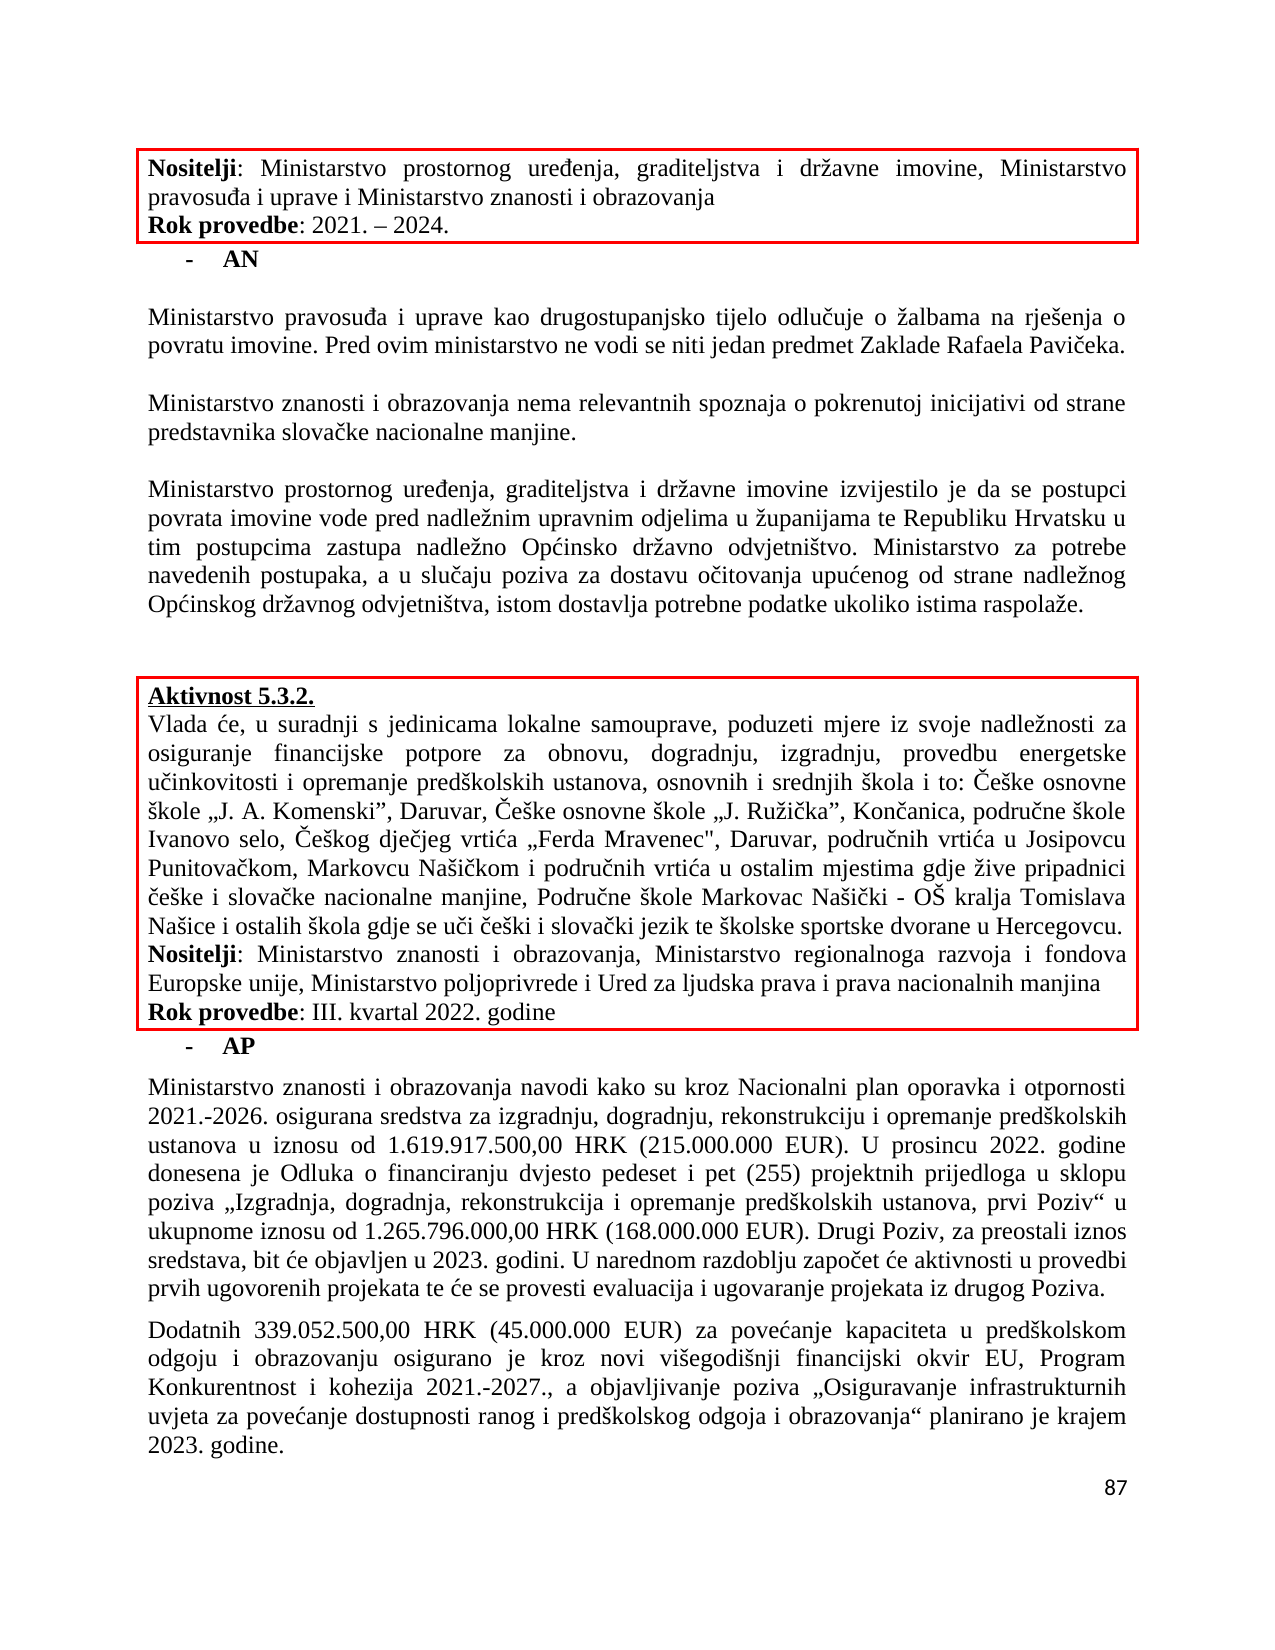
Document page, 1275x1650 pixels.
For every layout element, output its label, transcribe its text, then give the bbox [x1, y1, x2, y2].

text Nositelji: Ministarstvo znanosti i obrazovanja, Ministarstvo regionalnoga razvoja i fondova Europske unije, Ministarstvo poljoprivrede i Ured za ljudska prava i prava nacionalnih manjina [148, 939, 1127, 992]
text Ministarstvo znanosti i obrazovanja nema relevantnih spoznaja o pokrenutoj inicijativi od strane predstavnika slovačke nacionalne manjine. [148, 388, 1127, 446]
text Rok provedbe: III. kvartal 2022. godine [139, 992, 1136, 1028]
list AP [185, 1031, 1127, 1060]
text Ministarstvo znanosti i obrazovanja navodi kako su kroz Nacionalni plan oporavka i otpornosti 2021.-2026. osigurana sredstva za izgradnju, dogradnju, rekonstrukciju i opremanje predškolskih ustanova u iznosu od 1.619.917.500,00 HRK (215.000.000 EUR). U prosincu 2022. godine donesena je Odluka o financiranju dvjesto pedeset i pet (255) projektnih prijedloga u sklopu poziva „Izgradnja, dogradnja, rekonstrukcija i opremanje predškolskih ustanova, prvi Poziv“ u ukupnome iznosu od 1.265.796.000,00 HRK (168.000.000 EUR). Drugi Poziv, za preostali iznos sredstava, bit će objavljen u 2023. godini. U narednom razdoblju započet će aktivnosti u provedbi prvih ugovorenih projekata te će se provesti evaluacija i ugovaranje projekata iz drugog Poziva. [148, 1072, 1127, 1302]
text Rok provedbe: 2021. – 2024. [139, 205, 1136, 241]
text Ministarstvo pravosuđa i uprave kao drugostupanjsko tijelo odlučuje o žalbama na rješenja o povratu imovine. Pred ovim ministarstvo ne vodi se niti jedan predmet Zaklade Rafaela Pavičeka. [148, 302, 1127, 359]
list AN [185, 244, 1127, 273]
text Ministarstvo prostornog uređenja, graditeljstva i državne imovine izvijestilo je da se postupci povrata imovine vode pred nadležnim upravnim odjelima u županijama te Republiku Hrvatsku u tim postupcima zastupa nadležno Općinsko državno odvjetništvo. Ministarstvo za potrebe navedenih postupaka, a u slučaju poziva za dostavu očitovanja upućenog od strane nadležnog Općinskog državnog odvjetništva, istom dostavlja potrebne podatke ukoliko istima raspolaže. [148, 474, 1127, 618]
text Nositelji: Ministarstvo prostornog uređenja, graditeljstva i državne imovine, Ministarstvo pravosuđa i uprave i Ministarstvo znanosti i obrazovanja [139, 151, 1136, 205]
text Vlada će, u suradnji s jedinicama lokalne samouprave, poduzeti mjere iz svoje nadležnosti za osiguranje financijske potpore za obnovu, dogradnju, izgradnju, provedbu energetske učinkovitosti i opremanje predškolskih ustanova, osnovnih i srednjih škola i to: Češke osnovne škole „J. A. Komenski”, Daruvar, Češke osnovne škole „J. Ružička”, Končanica, područne škole Ivanovo selo, Češkog dječjeg vrtića „Ferda Mravenec", Daruvar, područnih vrtića u Josipovcu Punitovačkom, Markovcu Našičkom i područnih vrtića u ostalim mjestima gdje žive pripadnici češke i slovačke nacionalne manjine, Područne škole Markovac Našički - OŠ kralja Tomislava Našice i ostalih škola gdje se uči češki i slovački jezik te školske sportske dvorane u Hercegovcu. [148, 709, 1127, 939]
text Aktivnost 5.3.2. [139, 679, 1136, 709]
text Dodatnih 339.052.500,00 HRK (45.000.000 EUR) za povećanje kapaciteta u predškolskom odgoju i obrazovanju osigurano je kroz novi višegodišnji financijski okvir EU, Program Konkurentnost i kohezija 2021.-2027., a objavljivanje poziva „Osiguravanje infrastrukturnih uvjeta za povećanje dostupnosti ranog i predškolskog odgoja i obrazovanja“ planirano je krajem 2023. godine. [148, 1315, 1127, 1458]
